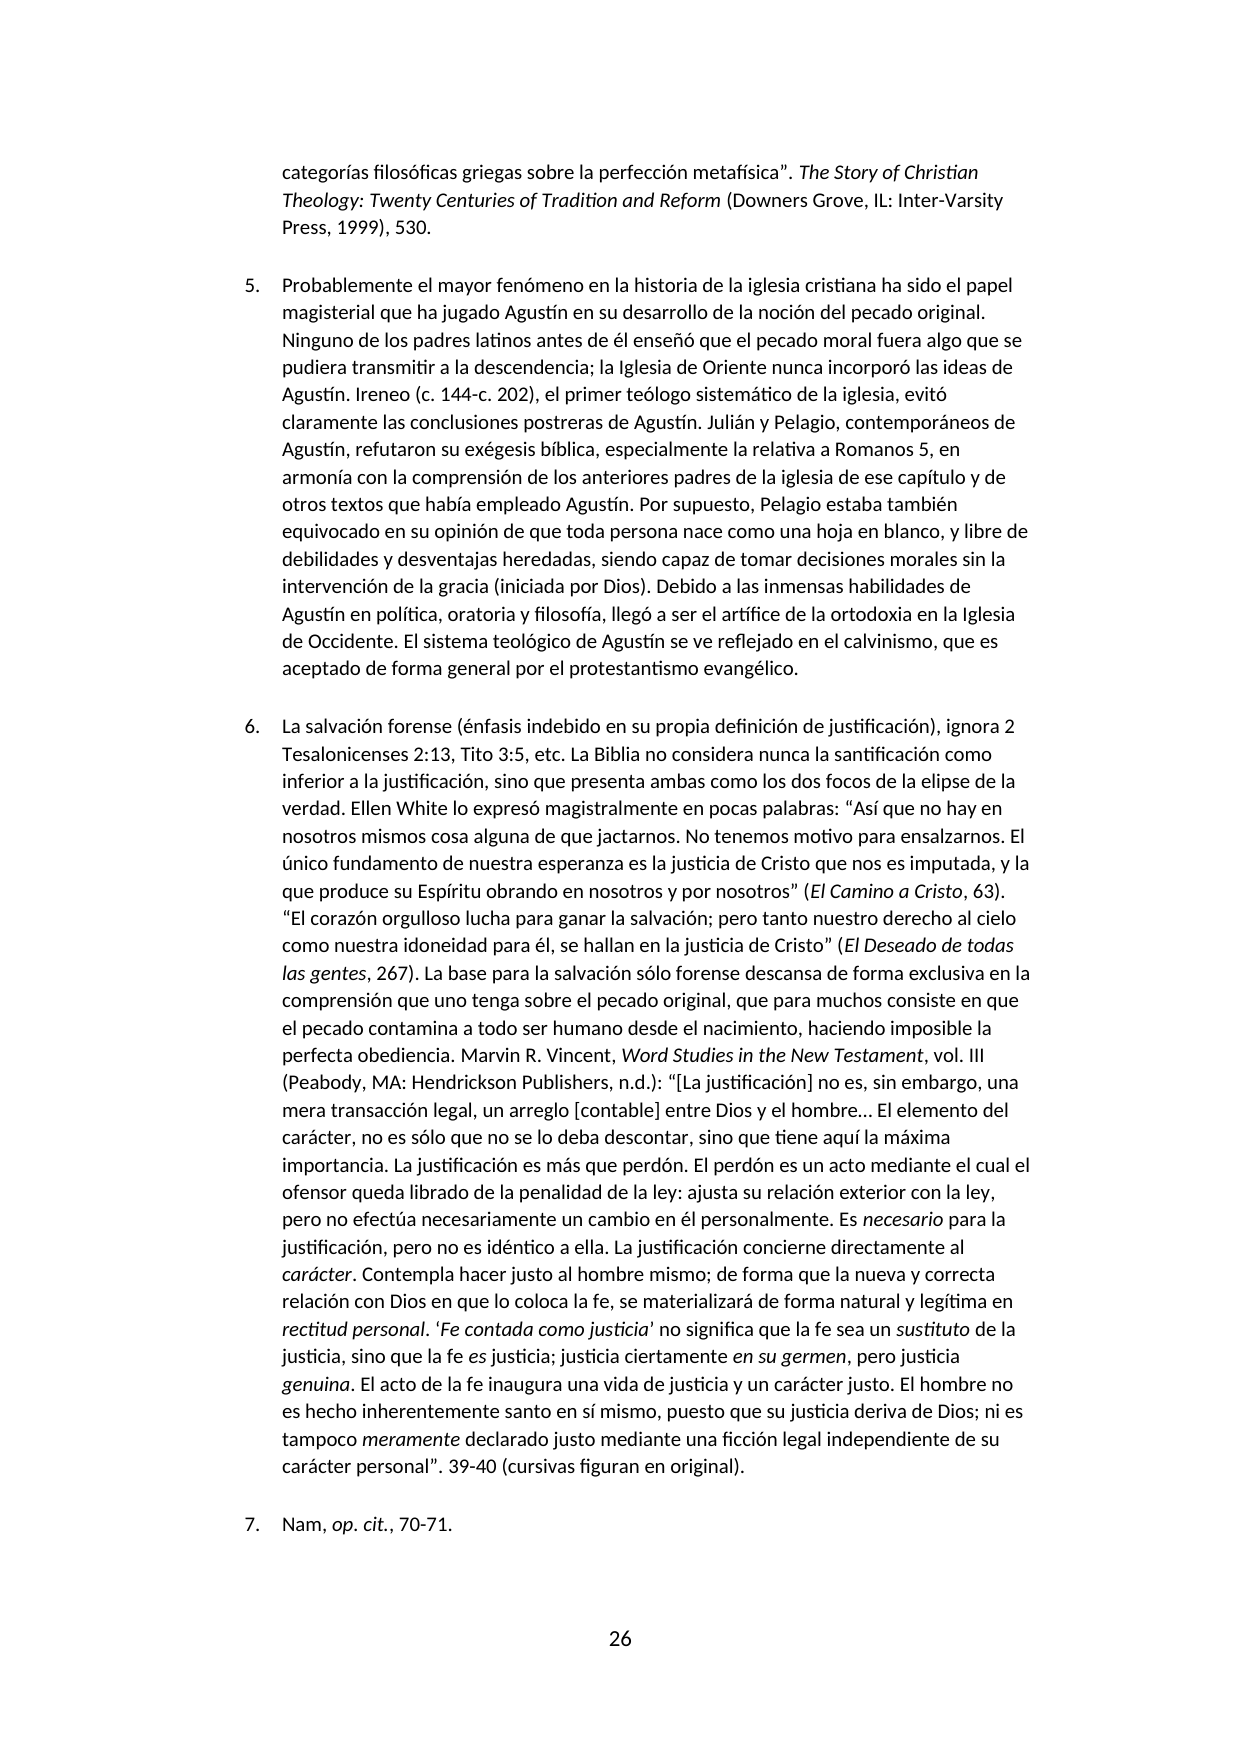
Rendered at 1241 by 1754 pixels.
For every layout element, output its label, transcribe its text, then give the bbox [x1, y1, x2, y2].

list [244, 159, 1033, 270]
list Probablemente el mayor fenómeno en la historia de la iglesia cristiana ha sido el papel magisterial que ha jugado Agustín en su desarrollo de la noción del pecado original. Ninguno de los padres latinos antes de él enseñó que el pecado moral fuera algo que se pudiera transmitir a la descendencia; la Iglesia de Oriente nunca incorporó las ideas de Agustín. Ireneo (c. 144-c. 202), el primer teólogo sistemático de la iglesia, evitó claramente las conclusiones postreras de Agustín. Julián y Pelagio, contemporáneos de Agustín, refutaron su exégesis bíblica, especialmente la relativa a Romanos 5, en armonía con la comprensión de los anteriores padres de la iglesia de ese capítulo y de otros textos que había empleado Agustín. Por supuesto, Pelagio estaba también equivocado en su opinión de que toda persona nace como una hoja en blanco, y libre de debilidades y desventajas heredadas, siendo capaz de tomar decisiones morales sin la intervención de la gracia (iniciada por Dios). Debido a las inmensas habilidades de Agustín en política, oratoria y filosofía, llegó a ser el artífice de la ortodoxia en la Iglesia de Occidente. El sistema teológico de Agustín se ve reflejado en el calvinismo, que es aceptado de forma general por el protestantismo evangélico. [244, 272, 1033, 711]
list Nam, op. cit., 70-71. [244, 1511, 1033, 1567]
list La salvación forense (énfasis indebido en su propia definición de justificación), ignora 2 Tesalonicenses 2:13, Tito 3:5, etc. La Biblia no considera nunca la santificación como inferior a la justificación, sino que presenta ambas como los dos focos de la elipse de la verdad. Ellen White lo expresó magistralmente en pocas palabras: “Así que no hay en nosotros mismos cosa alguna de que jactarnos. No tenemos motivo para ensalzarnos. El único fundamento de nuestra esperanza es la justicia de Cristo que nos es imputada, y la que produce su Espíritu obrando en nosotros y por nosotros” (El Camino a Cristo, 63). “El corazón orgulloso lucha para ganar la salvación; pero tanto nuestro derecho al cielo como nuestra idoneidad para él, se hallan en la justicia de Cristo” (El Deseado de todas las gentes, 267). La base para la salvación sólo forense descansa de forma exclusiva en la comprensión que uno tenga sobre el pecado original, que para muchos consiste en que el pecado contamina a todo ser humano desde el nacimiento, haciendo imposible la perfecta obediencia. Marvin R. Vincent, Word Studies in the New Testament, vol. III (Peabody, MA: Hendrickson Publishers, n.d.): “[La justificación] no es, sin embargo, una mera transacción legal, un arreglo [contable] entre Dios y el hombre… El elemento del carácter, no es sólo que no se lo deba descontar, sino que tiene aquí la máxima importancia. La justificación es más que perdón. El perdón es un acto mediante el cual el ofensor queda librado de la penalidad de la ley: ajusta su relación exterior con la ley, pero no efectúa necesariamente un cambio en él personalmente. Es necesario para la justificación, pero no es idéntico a ella. La justificación concierne directamente al carácter. Contempla hacer justo al hombre mismo; de forma que la nueva y correcta relación con Dios en que lo coloca la fe, se materializará de forma natural y legítima en rectitud personal. ‘Fe contada como justicia’ no significa que la fe sea un sustituto de la justicia, sino que la fe es justicia; justicia ciertamente en su germen, pero justicia genuina. El acto de la fe inaugura una vida de justicia y un carácter justo. El hombre no es hecho inherentemente santo en sí mismo, puesto que su justicia deriva de Dios; ni es tampoco meramente declarado justo mediante una ficción legal independiente de su carácter personal”. 39-40 (cursivas figuran en original). [244, 713, 1033, 1509]
